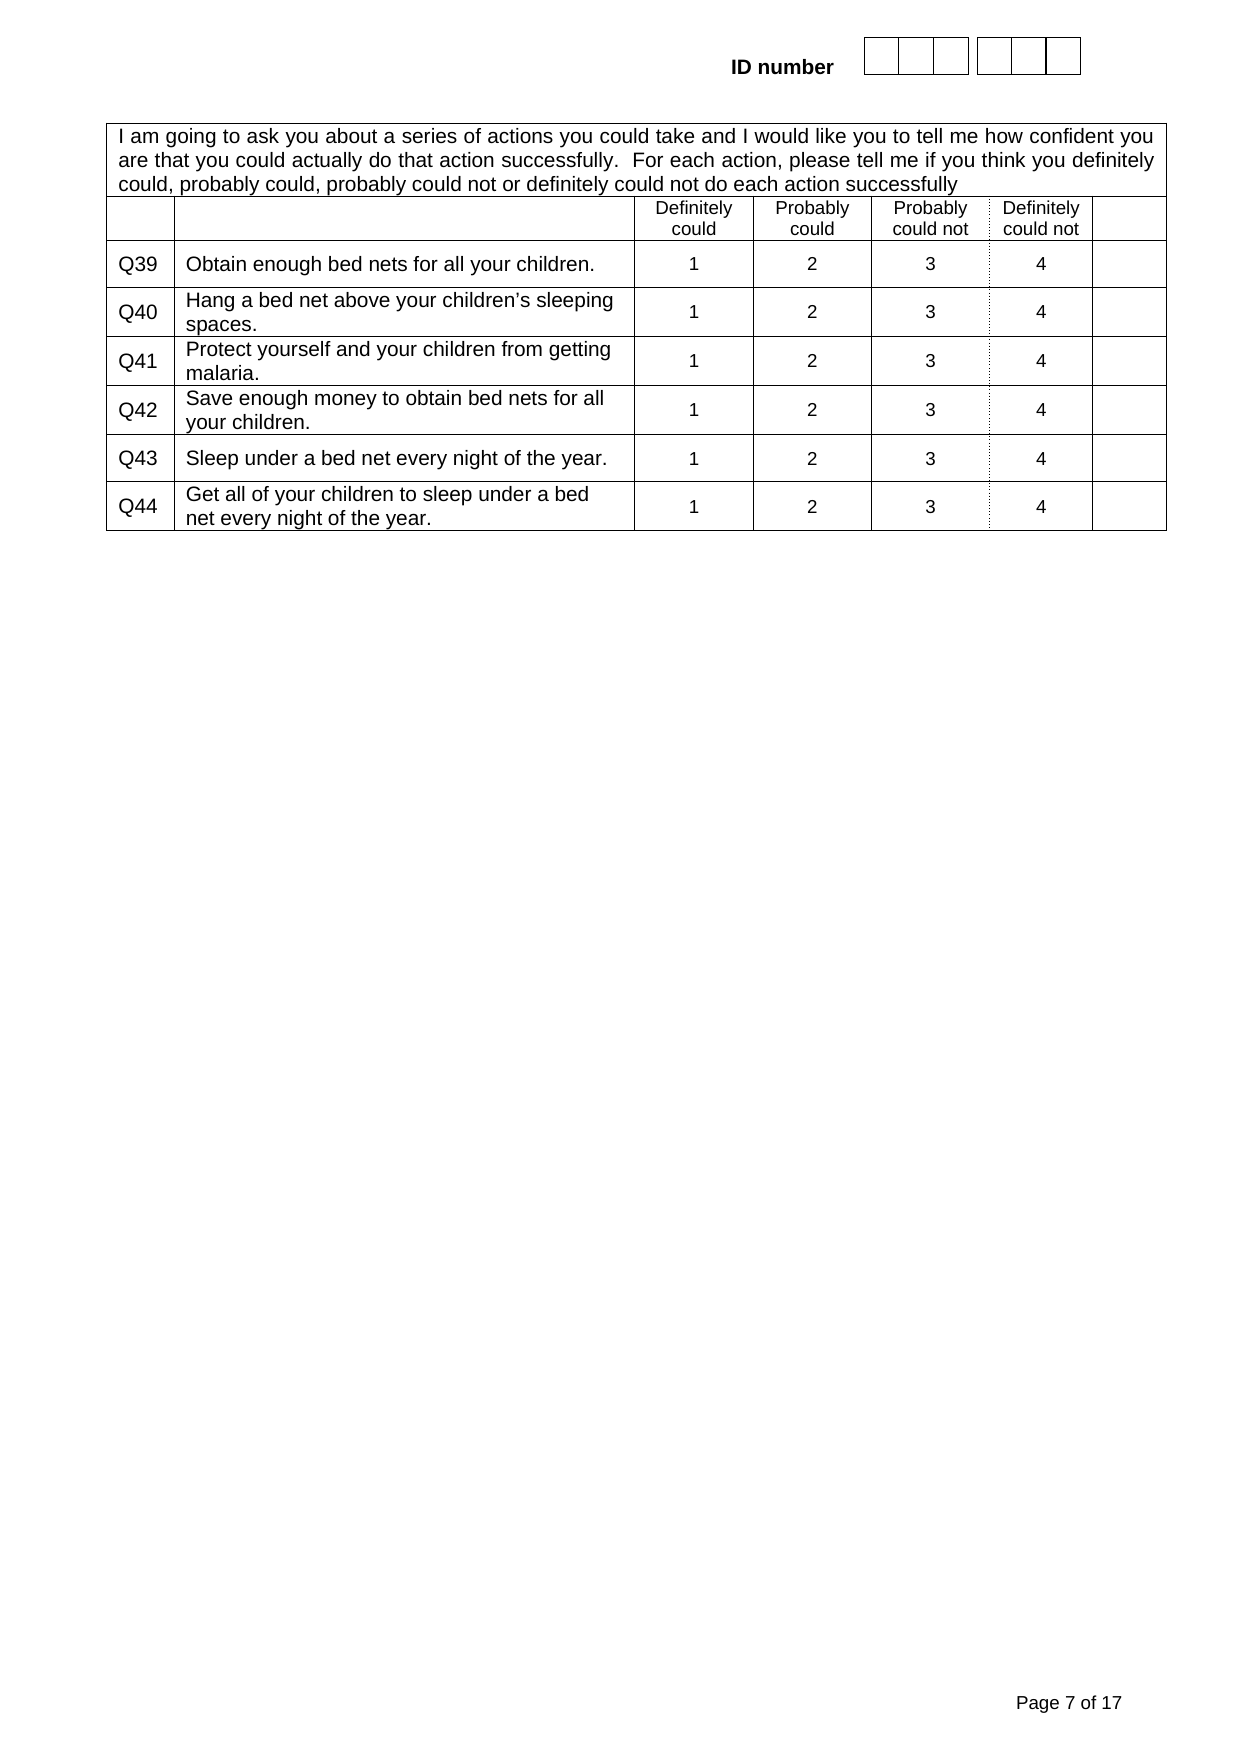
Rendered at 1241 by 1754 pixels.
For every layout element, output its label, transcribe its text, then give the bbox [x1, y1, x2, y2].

table_cell [1093, 337, 1166, 385]
table_cell [175, 197, 634, 240]
table_cell Q39 [107, 241, 174, 287]
table_cell Sleep under a bed net every night of the year. [175, 435, 634, 481]
table_cell Save enough money to obtain bed nets for all your children. [175, 386, 634, 434]
table_cell 1 [635, 241, 753, 287]
table_cell [1093, 288, 1166, 336]
table_cell [1093, 241, 1166, 287]
table_cell 4 [989, 241, 1092, 287]
table_cell 1 [635, 337, 753, 385]
table_cell 4 [989, 288, 1092, 336]
table_cell Definitely could not [989, 197, 1092, 240]
table_cell Probably could [754, 197, 871, 240]
table_cell Q42 [107, 386, 174, 434]
table_cell Q44 [107, 482, 174, 530]
table_cell 4 [989, 435, 1092, 481]
table_cell 1 [635, 288, 753, 336]
table_header I am going to ask you about a series of actions you could take and I would like you to tell me how confident you are that you could actually do that action successfully. For each action, please tell me if you think you definitely could, probably could, probably could not or definitely could not do each action successfully [107, 124, 1166, 196]
table_cell Protect yourself and your children from getting malaria. [175, 337, 634, 385]
table_cell Probably could not [872, 197, 989, 240]
table_cell [107, 197, 174, 240]
table_cell Get all of your children to sleep under a bed net every night of the year. [175, 482, 634, 530]
table_cell 1 [635, 482, 753, 530]
table_cell Q43 [107, 435, 174, 481]
table_cell 2 [754, 482, 871, 530]
table_cell [1093, 482, 1166, 530]
table_cell 2 [754, 386, 871, 434]
table_cell 4 [989, 337, 1092, 385]
table_cell 2 [754, 241, 871, 287]
table_cell 2 [754, 435, 871, 481]
table_cell 2 [754, 337, 871, 385]
table_cell Q40 [107, 288, 174, 336]
table_cell 4 [989, 482, 1092, 530]
table_cell [1093, 435, 1166, 481]
table_cell Obtain enough bed nets for all your children. [175, 241, 634, 287]
table_cell 3 [872, 241, 989, 287]
table_cell [1093, 386, 1166, 434]
table_cell Q41 [107, 337, 174, 385]
table_cell [1093, 197, 1166, 240]
table_cell 4 [989, 386, 1092, 434]
table_cell Hang a bed net above your children’s sleeping spaces. [175, 288, 634, 336]
table_cell 1 [635, 435, 753, 481]
table_cell 3 [872, 435, 989, 481]
table_cell 2 [754, 288, 871, 336]
table_cell 3 [872, 482, 989, 530]
table_cell 3 [872, 386, 989, 434]
table_cell 3 [872, 337, 989, 385]
table_cell 1 [635, 386, 753, 434]
table_cell Definitely could [635, 197, 753, 240]
table_cell 3 [872, 288, 989, 336]
